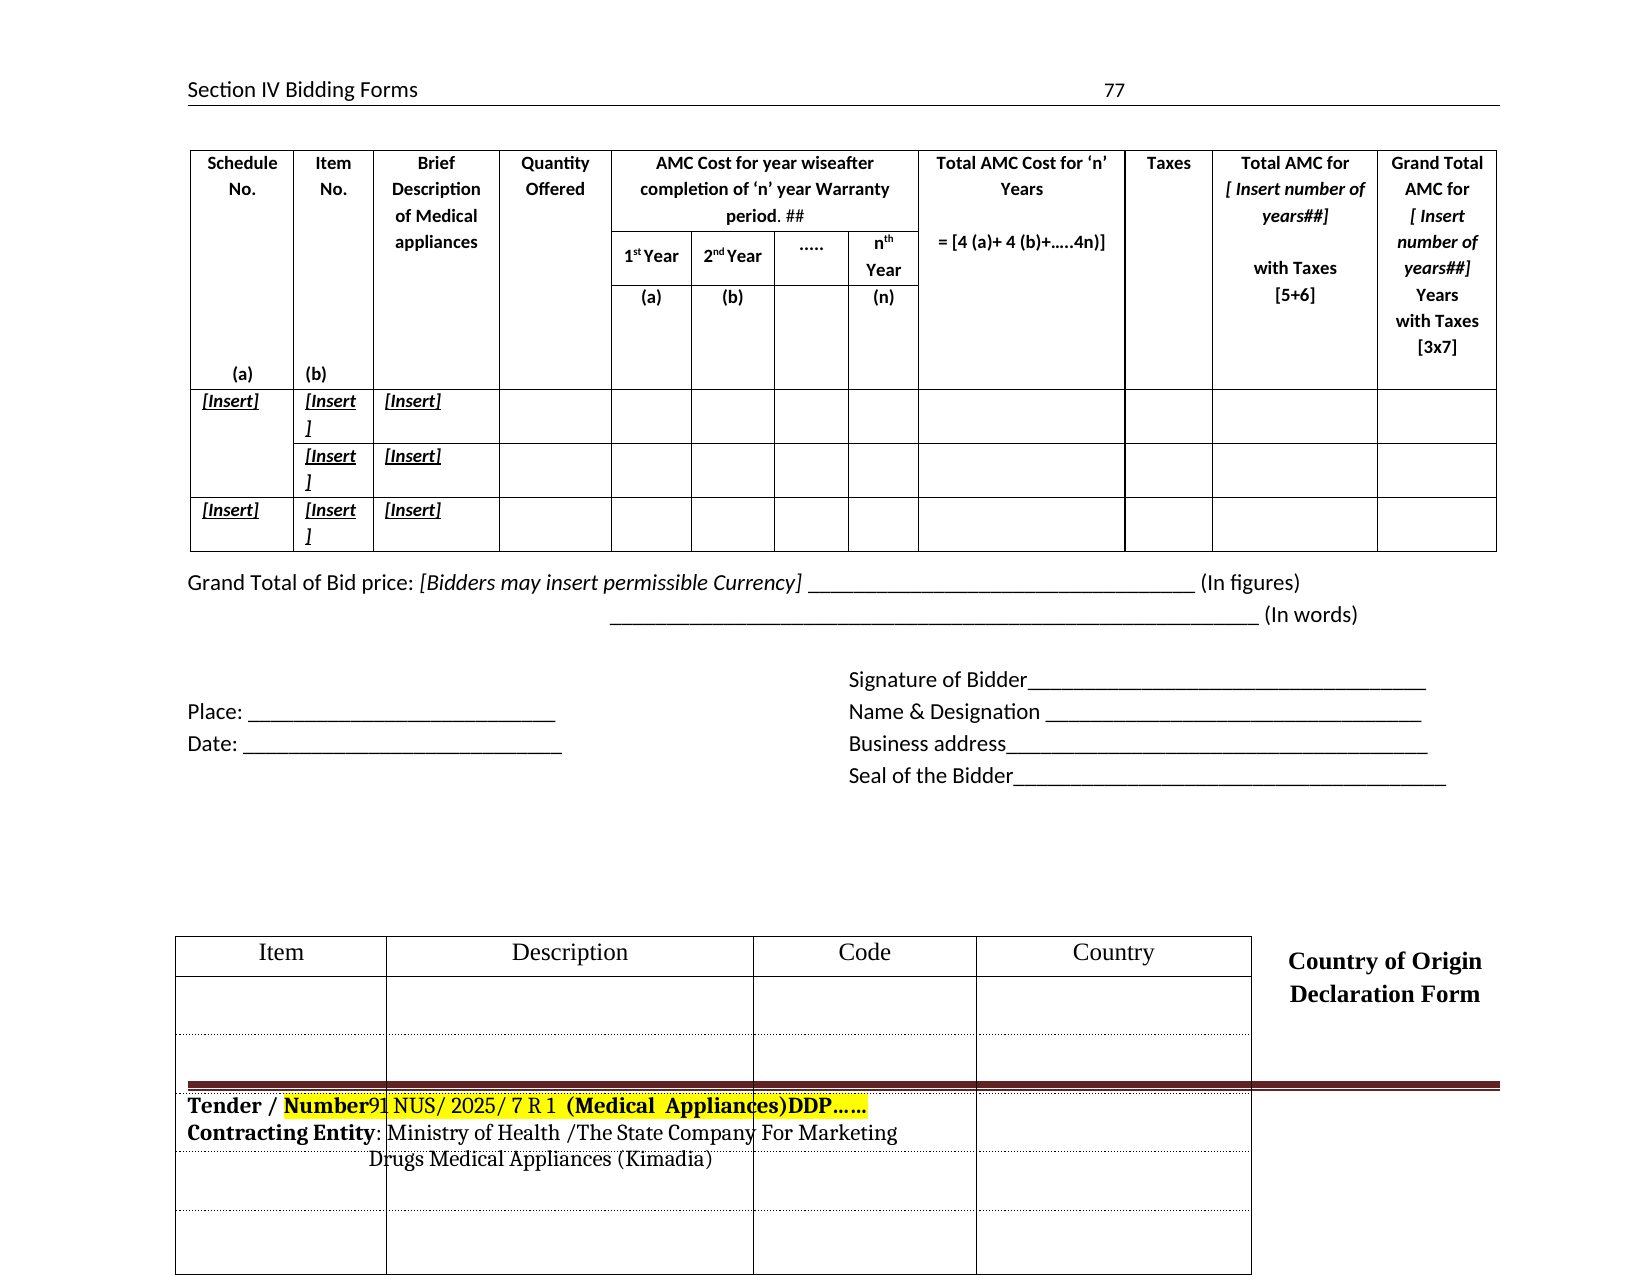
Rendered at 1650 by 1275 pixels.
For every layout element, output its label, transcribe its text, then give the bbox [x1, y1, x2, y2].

table_cell [977, 1151, 1251, 1210]
table_cell nth Year [849, 232, 918, 285]
table_cell [Insert] [294, 390, 373, 443]
table_cell [754, 977, 976, 1034]
table_cell (n) [849, 286, 918, 389]
table_header Place: ___________________________ Date: ____________________________ [176, 665, 837, 793]
table_cell [977, 1093, 1251, 1151]
table_cell [176, 1034, 386, 1093]
table_cell Total AMC Cost for ‘n’ Years = [4 (a)+ 4 (b)+…..4n)] [919, 151, 1124, 389]
table_cell Grand Total AMC for [ Insert number of years##] Years with Taxes [3x7] [1378, 151, 1496, 389]
table_cell [Insert] [294, 444, 373, 497]
table_cell [500, 444, 611, 497]
table_cell [919, 390, 1124, 443]
table_cell [775, 498, 848, 551]
table_cell [387, 1034, 753, 1093]
table_cell [1126, 390, 1212, 443]
table_cell [612, 498, 691, 551]
table_cell Total AMC for [ Insert number of years##] with Taxes [5+6] [1213, 151, 1377, 389]
table_cell (a) [612, 286, 691, 389]
table_cell [919, 444, 1124, 497]
table_cell [919, 498, 1124, 551]
table_cell Taxes [1126, 151, 1212, 389]
table_cell [775, 444, 848, 497]
table_cell [754, 1151, 976, 1210]
table_cell [Insert] [374, 498, 499, 551]
table_header Item [176, 937, 386, 976]
table_header Signature of Bidder___________________________________ Name & Designation _________________________________ Business address_____________________________________ Seal of the Bidder______________________________________ [837, 665, 1511, 793]
table_cell [Insert] [294, 498, 373, 551]
table_cell [1378, 498, 1496, 551]
table_cell [176, 1151, 386, 1210]
table_cell [849, 444, 918, 497]
table_cell [612, 444, 691, 497]
table_cell [849, 498, 918, 551]
text Country of Origin Declaration Form [1252, 946, 1500, 1008]
table_cell Quantity Offered [500, 151, 611, 389]
table_cell ..... [775, 232, 848, 285]
table_cell [754, 1034, 976, 1093]
table_cell [387, 977, 753, 1034]
table_cell Item No. (b) [294, 151, 373, 389]
table_cell [849, 390, 918, 443]
table_cell 2nd Year [692, 232, 774, 285]
table_cell 1st Year [612, 232, 691, 285]
table_cell [754, 1093, 976, 1151]
table_cell [775, 390, 848, 443]
table_cell [Insert] [191, 498, 293, 551]
table_cell (b) [692, 286, 774, 389]
table_cell [977, 1210, 1251, 1274]
text _________________________________________________________ (In words) [187, 601, 1500, 629]
table_header Description [387, 937, 753, 976]
table_cell [176, 977, 386, 1034]
table_cell [500, 390, 611, 443]
table_cell [176, 1210, 386, 1274]
table_cell [Insert] [374, 390, 499, 443]
table_cell [387, 1210, 753, 1274]
table_cell [Insert] [191, 390, 293, 497]
table_cell [977, 977, 1251, 1034]
table_cell Brief Description of Medical appliances [374, 151, 499, 389]
table_cell [176, 1093, 386, 1151]
table_cell [692, 498, 774, 551]
table_cell AMC Cost for year wiseafter completion of ‘n’ year Warranty period. ## [612, 151, 918, 231]
table_cell [Insert] [374, 444, 499, 497]
table_cell [1213, 498, 1377, 551]
table_cell [387, 1151, 753, 1210]
table_header Code [754, 937, 976, 976]
table_cell [1378, 444, 1496, 497]
table_cell [612, 390, 691, 443]
text Grand Total of Bid price: [Bidders may insert permissible Currency] __________________________________ (In figures) [187, 568, 1500, 596]
table_cell [500, 498, 611, 551]
table_cell [692, 390, 774, 443]
table_cell Schedule No. (a) [191, 151, 293, 389]
table_cell [1378, 390, 1496, 443]
table_cell [1126, 444, 1212, 497]
table_cell [387, 1093, 753, 1151]
table_cell [1213, 390, 1377, 443]
table_cell [1213, 444, 1377, 497]
table_header Country [977, 937, 1251, 976]
table_cell [754, 1210, 976, 1274]
table_cell [1126, 498, 1212, 551]
table_cell [775, 286, 848, 389]
table_cell [692, 444, 774, 497]
table_cell [977, 1034, 1251, 1093]
